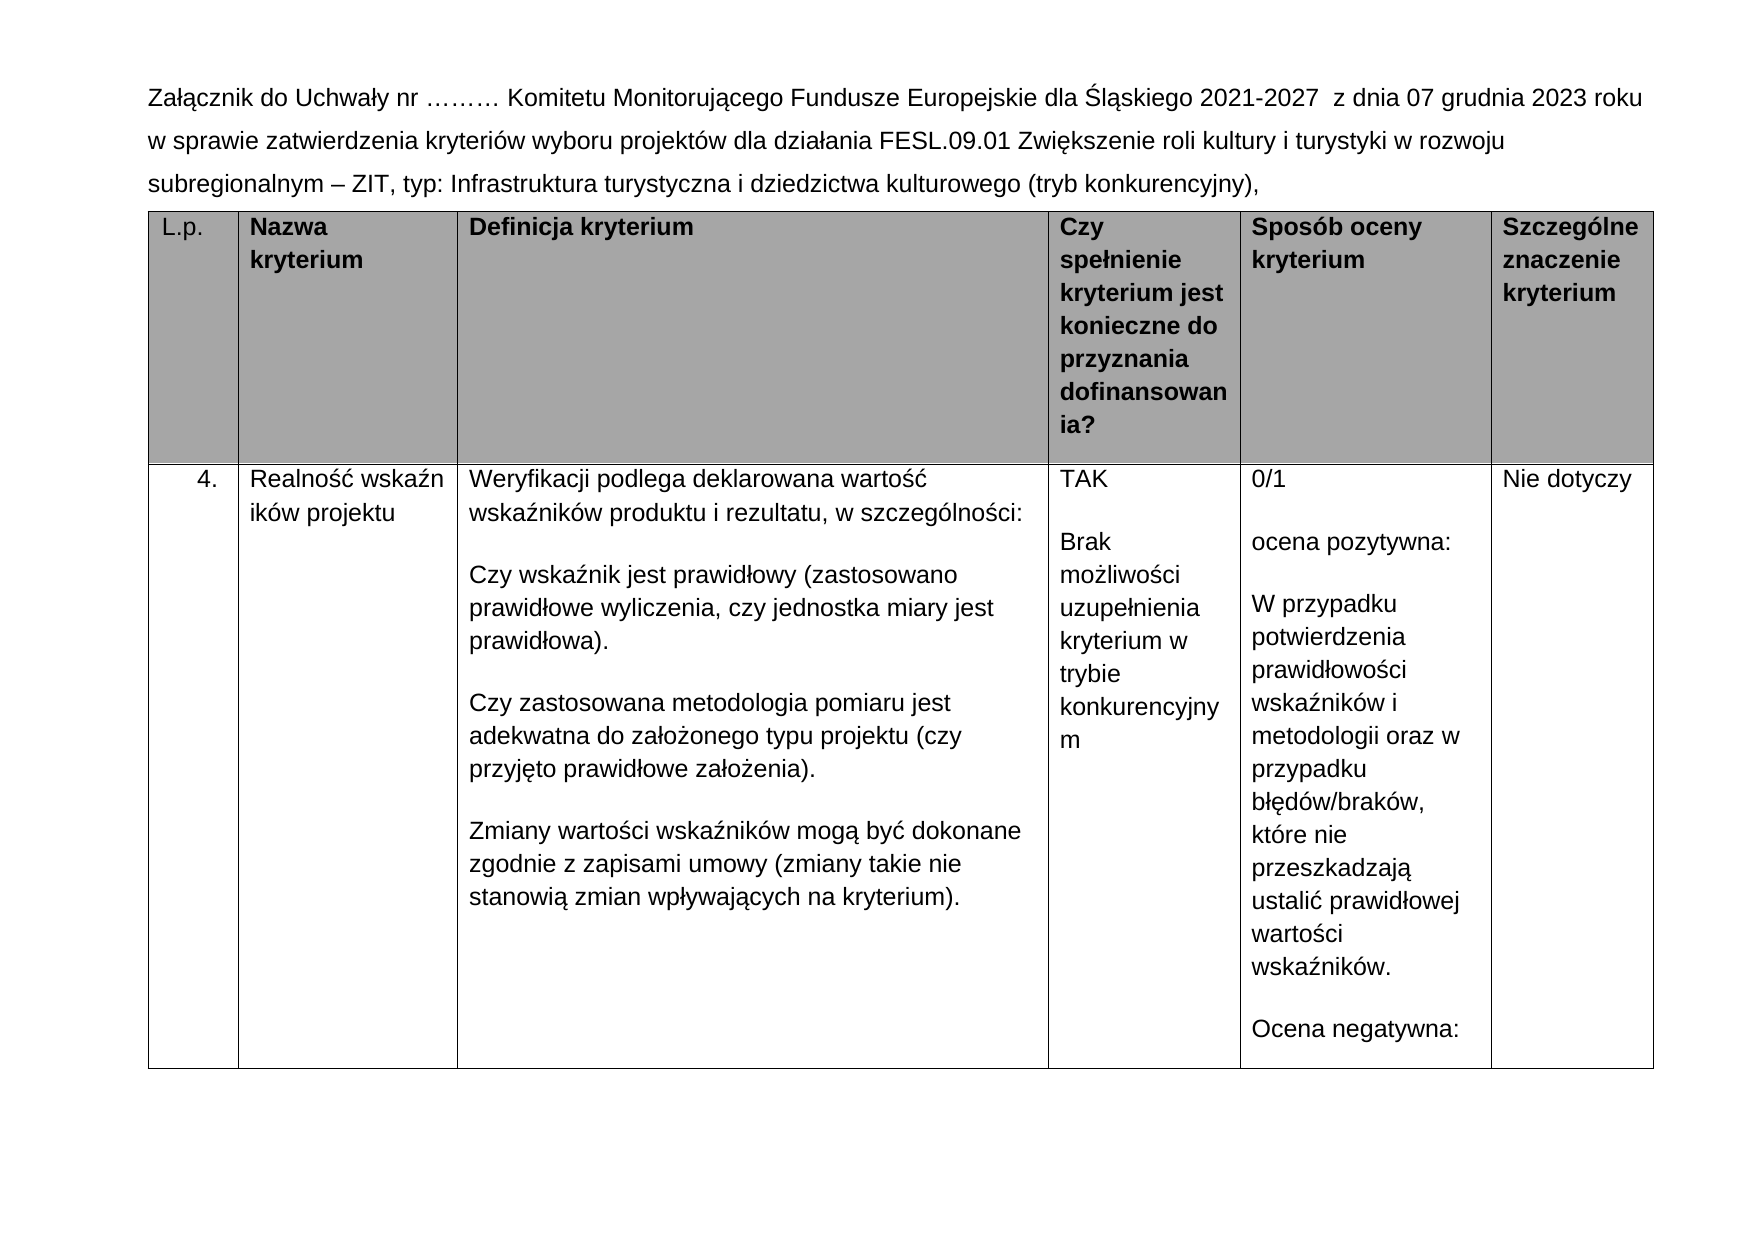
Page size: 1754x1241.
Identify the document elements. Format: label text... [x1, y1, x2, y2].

table_cell 0/1 ocena pozytywna: W przypadku potwierdzenia prawidłowości wskaźników i metodologii oraz w przypadku błędów/braków, które nie przeszkadzają ustalić prawidłowej wartości wskaźników. Ocena negatywna: Wartości wskaźników określone niewłaściwie. Brak możliwości ustalenia ich prawidłowej wartości z uwagi na liczne niespójności w tym zakresie w dokumentacji aplikacyjnej. [1241, 465, 1491, 1068]
table_header Definicja kryterium [458, 212, 1048, 463]
table_cell [149, 465, 238, 1068]
table_header Czy spełnienie kryterium jest konieczne do przyznania dofinansowania? [1049, 212, 1240, 463]
table_header Sposób oceny kryterium [1241, 212, 1491, 463]
table_cell TAK Brak możliwości uzupełnienia kryterium w trybie konkurencyjnym [1049, 465, 1240, 1068]
table_header Szczególne znaczenie kryterium [1492, 212, 1653, 463]
table_cell Nie dotyczy [1492, 465, 1653, 1068]
table_cell Weryfikacji podlega deklarowana wartość wskaźników produktu i rezultatu, w szczególności: Czy wskaźnik jest prawidłowy (zastosowano prawidłowe wyliczenia, czy jednostka miary jest prawidłowa). Czy zastosowana metodologia pomiaru jest adekwatna do założonego typu projektu (czy przyjęto prawidłowe założenia). Zmiany wartości wskaźników mogą być dokonane zgodnie z zapisami umowy (zmiany takie nie stanowią zmian wpływających na kryterium). [458, 465, 1048, 1068]
table_cell Realność wskaźników projektu [239, 465, 457, 1068]
table_header L.p. [149, 212, 238, 463]
table_header Nazwa kryterium [239, 212, 457, 463]
